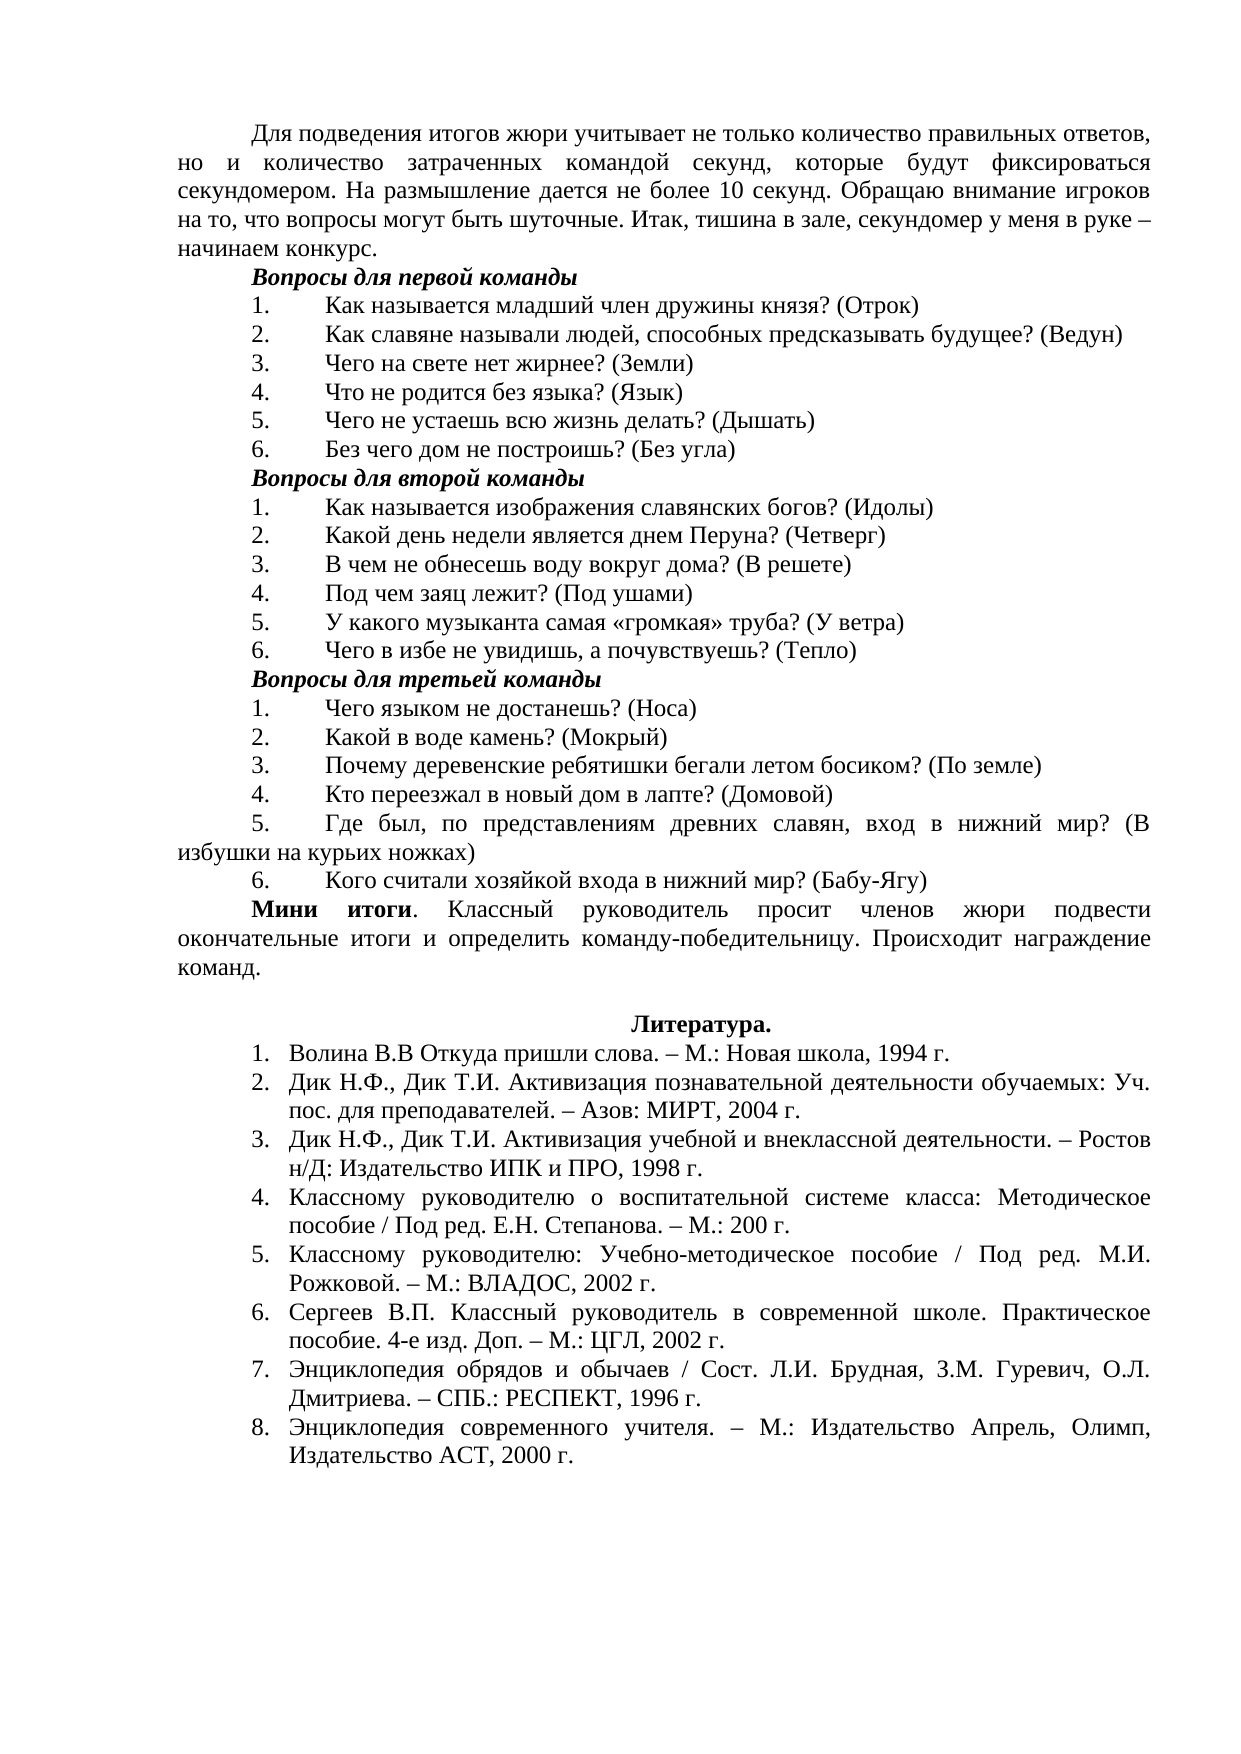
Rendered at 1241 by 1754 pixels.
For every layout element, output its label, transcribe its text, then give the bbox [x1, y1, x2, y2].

list Волина В.В Откуда пришли слова. – М.: Новая школа, 1994 г. [251, 1038, 1152, 1067]
list Без чего дом не построишь? (Без угла) [177, 434, 1152, 463]
list Классному руководителю о воспитательной системе класса: Методическое пособие / Под ред. Е.Н. Степанова. – М.: 200 г. [251, 1182, 1152, 1239]
list Как называется изображения славянских богов? (Идолы) [177, 492, 1152, 521]
text Вопросы для третьей команды [177, 664, 1152, 693]
list Под чем заяц лежит? (Под ушами) [177, 578, 1152, 607]
list Дик Н.Ф., Дик Т.И. Активизация познавательной деятельности обучаемых: Уч. пос. для преподавателей. – Азов: МИРТ, 2004 г. [251, 1067, 1152, 1124]
list Сергеев В.П. Классный руководитель в современной школе. Практическое пособие. 4-е изд. Доп. – М.: ЦГЛ, 2002 г. [251, 1297, 1152, 1354]
list Литература. [177, 1009, 1152, 1038]
list Чего на свете нет жирнее? (Земли) [177, 348, 1152, 377]
text Вопросы для второй команды [177, 463, 1152, 492]
list Энциклопедия обрядов и обычаев / Сост. Л.И. Брудная, З.М. Гуревич, О.Л. Дмитриева. – СПБ.: РЕСПЕКТ, 1996 г. [251, 1354, 1152, 1412]
list Для подведения итогов жюри учитывает не только количество правильных ответов, но и количество затраченных командой секунд, которые будут фиксироваться секундомером. На размышление дается не более 10 секунд. Обращаю внимание игроков на то, что вопросы могут быть шуточные. Итак, тишина в зале, секундомер у меня в руке – начинаем конкурс. [177, 118, 1152, 262]
list Как славяне называли людей, способных предсказывать будущее? (Ведун) [177, 319, 1152, 348]
list Как называется младший член дружины князя? (Отрок) [177, 291, 1152, 319]
list Что не родится без языка? (Язык) [177, 377, 1152, 406]
list Кого считали хозяйкой входа в нижний мир? (Бабу-Ягу) [177, 866, 1152, 894]
list Чего языком не достанешь? (Носа) [177, 693, 1152, 722]
list Вопросы для первой команды [177, 262, 1152, 291]
list Чего не устаешь всю жизнь делать? (Дышать) [177, 406, 1152, 434]
list Какой день недели является днем Перуна? (Четверг) [177, 521, 1152, 549]
list Дик Н.Ф., Дик Т.И. Активизация учебной и внеклассной деятельности. – Ростов н/Д: Издательство ИПК и ПРО, 1998 г. [251, 1124, 1152, 1182]
list Какой в воде камень? (Мокрый) [177, 722, 1152, 751]
list Где был, по представлениям древних славян, вход в нижний мир? (В избушки на курьих ножках) [177, 808, 1152, 866]
list Классному руководителю: Учебно-методическое пособие / Под ред. М.И. Рожковой. – М.: ВЛАДОС, 2002 г. [251, 1239, 1152, 1297]
list Кто переезжал в новый дом в лапте? (Домовой) [177, 779, 1152, 808]
list Мини итоги. Классный руководитель просит членов жюри подвести окончательные итоги и определить команду-победительницу. Происходит награждение команд. [177, 894, 1152, 981]
list У какого музыканта самая «громкая» труба? (У ветра) [177, 607, 1152, 636]
list Чего в избе не увидишь, а почувствуешь? (Тепло) [177, 636, 1152, 664]
list Энциклопедия современного учителя. – М.: Издательство Апрель, Олимп, Издательство АСТ, 2000 г. [251, 1412, 1152, 1469]
list В чем не обнесешь воду вокруг дома? (В решете) [177, 549, 1152, 578]
list Почему деревенские ребятишки бегали летом босиком? (По земле) [177, 751, 1152, 779]
